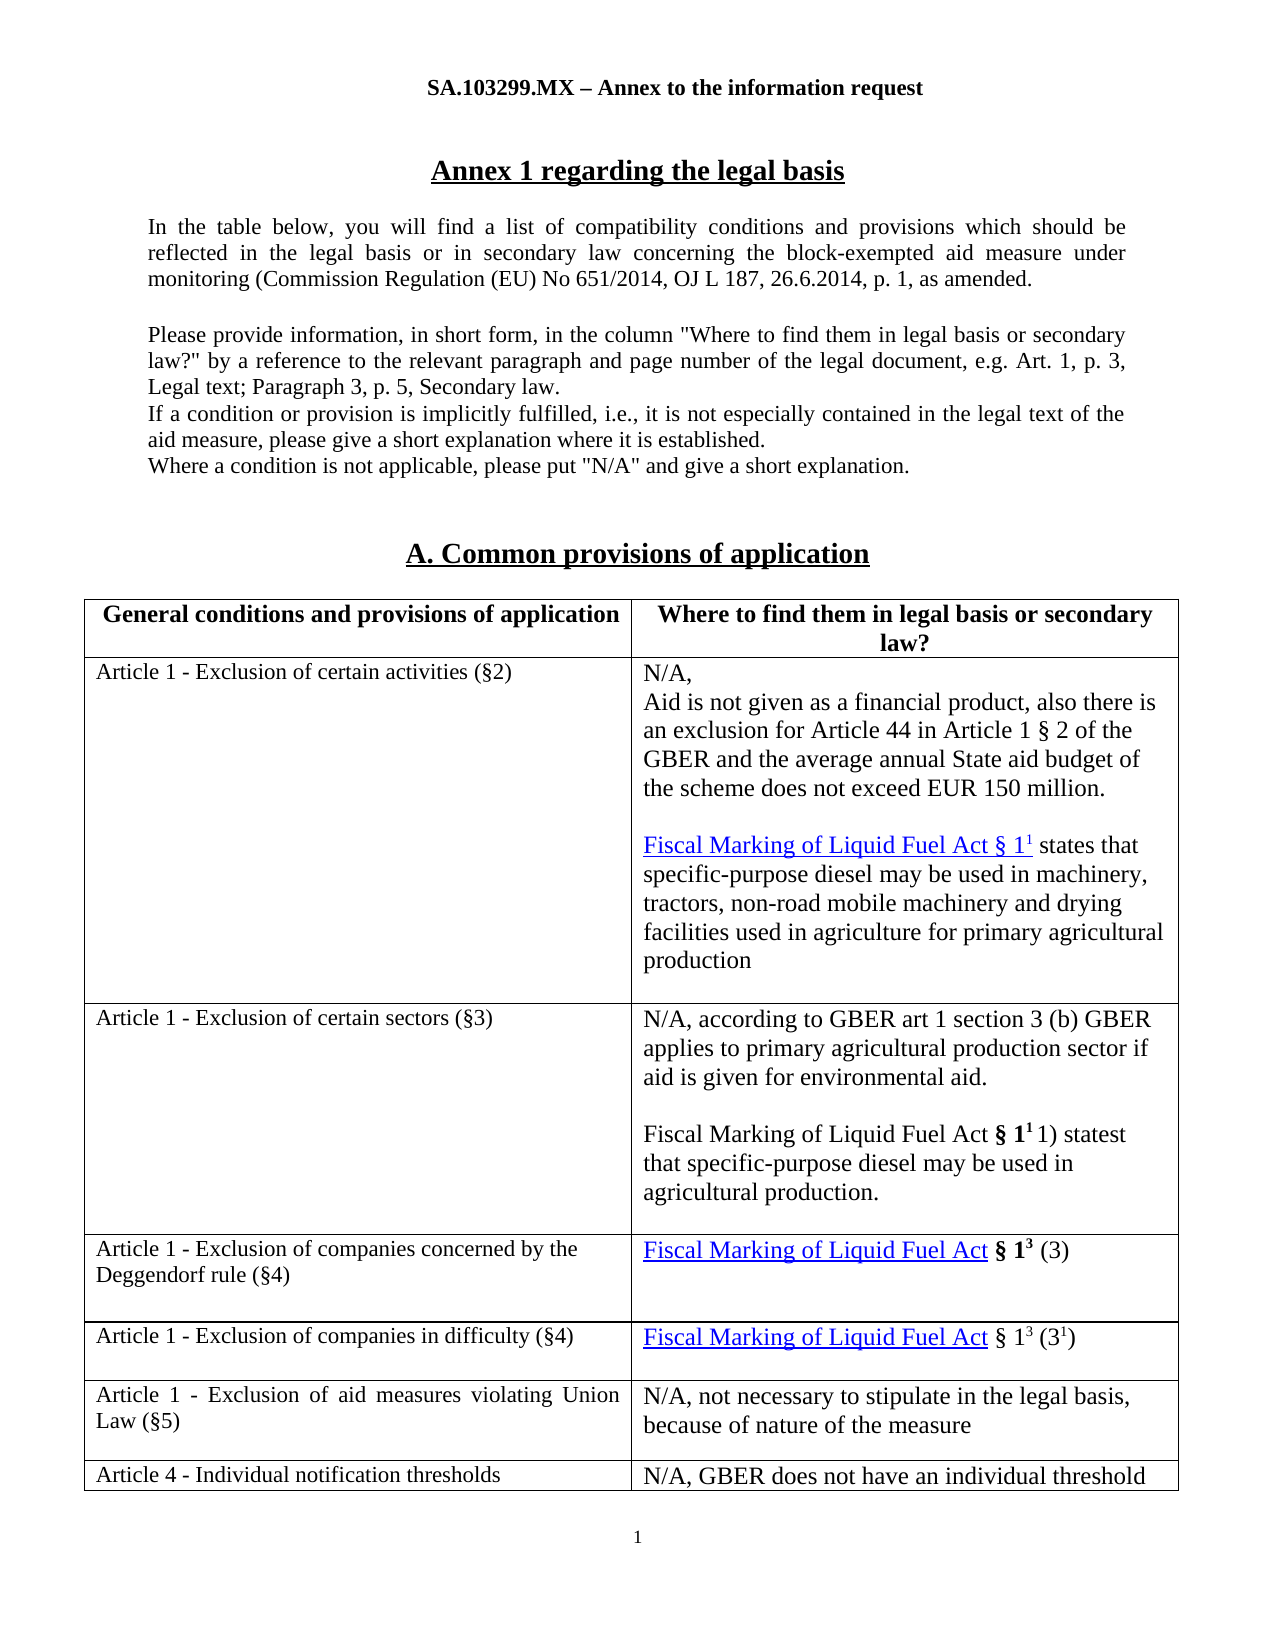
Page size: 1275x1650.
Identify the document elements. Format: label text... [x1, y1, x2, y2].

table_cell N/A, according to GBER art 1 section 3 (b) GBER applies to primary agricultural production sector if aid is given for environmental aid. Fiscal Marking of Liquid Fuel Act § 11 1) statest that specific-purpose diesel may be used in agricultural production. [632, 1004, 1178, 1234]
text In the table below, you will find a list of compatibility conditions and provisions which should be reflected in the legal basis or in secondary law concerning the block-exempted aid measure under monitoring (Commission Regulation (EU) No 651/2014, OJ L 187, 26.6.2014, p. 1, as amended. [148, 213, 1127, 292]
table_cell Article 1 - Exclusion of certain activities (§2) [85, 658, 631, 1003]
table_header Where to find them in legal basis or secondary law? [632, 600, 1178, 657]
table_cell Fiscal Marking of Liquid Fuel Act § 13 (31) [632, 1323, 1178, 1380]
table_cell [632, 1461, 1178, 1490]
table_cell Fiscal Marking of Liquid Fuel Act § 13 (3) [632, 1235, 1178, 1321]
text A. Common provisions of application [148, 536, 1127, 570]
table_cell Article 1 - Exclusion of certain sectors (§3) [85, 1004, 631, 1234]
table_header General conditions and provisions of application [85, 600, 631, 657]
table_cell N/A, not necessary to stipulate in the legal basis, because of nature of the measure [632, 1381, 1178, 1460]
text Annex 1 regarding the legal basis [148, 153, 1127, 186]
table_cell N/A, Aid is not given as a financial product, also there is an exclusion for Article 44 in Article 1 § 2 of the GBER and the average annual State aid budget of the scheme does not exceed EUR 150 million. Fiscal Marking of Liquid Fuel Act § 11 states that specific-purpose diesel may be used in machinery, tractors, non-road mobile machinery and drying facilities used in agriculture for primary agricultural production [632, 658, 1178, 1003]
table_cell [85, 1461, 631, 1490]
table_cell Article 1 - Exclusion of aid measures violating Union Law (§5) [85, 1381, 631, 1460]
table_cell Article 1 - Exclusion of companies concerned by the Deggendorf rule (§4) [85, 1235, 631, 1321]
text If a condition or provision is implicitly fulfilled, i.e., it is not especially contained in the legal text of the aid measure, please give a short explanation where it is established. [148, 400, 1127, 452]
text Where a condition is not applicable, please put "N/A" and give a short explanation. [148, 452, 1127, 479]
table_cell Article 1 - Exclusion of companies in difficulty (§4) [85, 1323, 631, 1380]
text Please provide information, in short form, in the column "Where to find them in legal basis or secondary law?" by a reference to the relevant paragraph and page number of the legal document, e.g. Art. 1, p. 3, Legal text; Paragraph 3, p. 5, Secondary law. [148, 321, 1127, 400]
